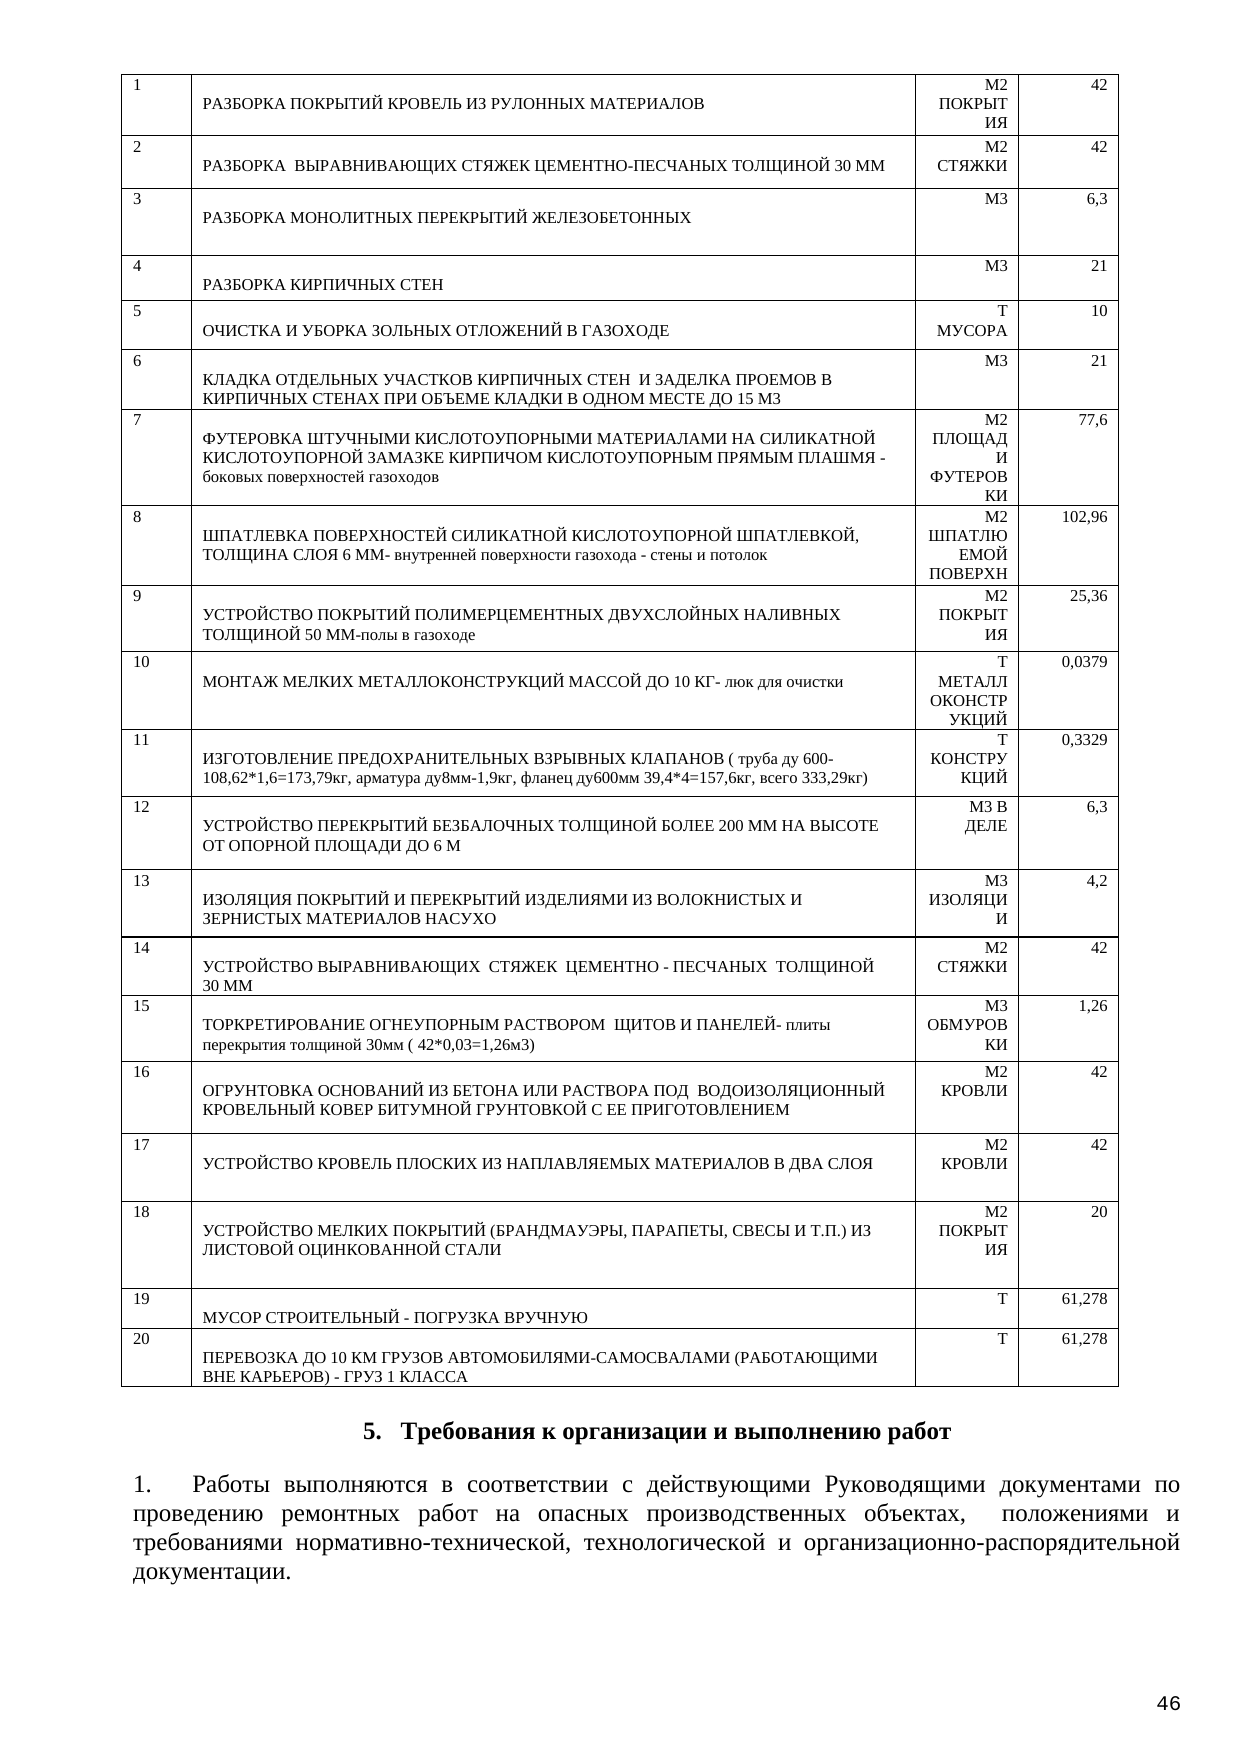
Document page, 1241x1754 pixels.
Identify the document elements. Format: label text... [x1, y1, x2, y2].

table_cell 9 [122, 586, 191, 651]
table_cell 61,278 [1019, 1289, 1118, 1327]
table_cell М2 ПЛОЩАДИ ФУТЕРОВКИ [916, 410, 1018, 505]
table_cell М2 КРОВЛИ [916, 1062, 1018, 1133]
table_cell М3 В ДЕЛЕ [916, 797, 1018, 869]
table_cell 6,3 [1019, 189, 1118, 255]
table_cell РАЗБОРКА КИРПИЧНЫХ СТЕН [192, 256, 915, 300]
table_cell ШПАТЛЕВКА ПОВЕРХНОСТЕЙ СИЛИКАТНОЙ КИСЛОТОУПОРНОЙ ШПАТЛЕВКОЙ, ТОЛЩИНА СЛОЯ 6 ММ- внутренней поверхности газохода - стены и потолок [192, 506, 915, 585]
table_cell 0,0379 [1019, 652, 1118, 729]
table_cell 2 [122, 136, 191, 188]
table_cell М3 [916, 350, 1018, 408]
table_cell 1 [122, 75, 191, 135]
table_cell М3 ОБМУРОВКИ [916, 996, 1018, 1061]
table_cell 1,26 [1019, 996, 1118, 1061]
table_cell М2 КРОВЛИ [916, 1134, 1018, 1201]
table_cell МОНТАЖ МЕЛКИХ МЕТАЛЛОКОНСТРУКЦИЙ МАССОЙ ДО 10 КГ- люк для очистки [192, 652, 915, 729]
table_cell Т [916, 1289, 1018, 1327]
table_cell Т МУСОРА [916, 301, 1018, 349]
table_cell ОЧИСТКА И УБОРКА ЗОЛЬНЫХ ОТЛОЖЕНИЙ В ГАЗОХОДЕ [192, 301, 915, 349]
table_cell ОГРУНТОВКА ОСНОВАНИЙ ИЗ БЕТОНА ИЛИ РАСТВОРА ПОД ВОДОИЗОЛЯЦИОННЫЙ КРОВЕЛЬНЫЙ КОВЕР БИТУМНОЙ ГРУНТОВКОЙ С ЕЕ ПРИГОТОВЛЕНИЕМ [192, 1062, 915, 1133]
table_cell 0,3329 [1019, 730, 1118, 796]
table_cell М3 ИЗОЛЯЦИИ [916, 870, 1018, 936]
table_cell 13 [122, 870, 191, 936]
table_cell МУСОР СТРОИТЕЛЬНЫЙ - ПОГРУЗКА ВРУЧНУЮ [192, 1289, 915, 1327]
table_cell ТОРКРЕТИРОВАНИЕ ОГНЕУПОРНЫМ РАСТВОРОМ ЩИТОВ И ПАНЕЛЕЙ- плиты перекрытия толщиной 30мм ( 42*0,03=1,26м3) [192, 996, 915, 1061]
table_cell 14 [122, 938, 191, 995]
table_cell 19 [122, 1289, 191, 1327]
table_cell РАЗБОРКА МОНОЛИТНЫХ ПЕРЕКРЫТИЙ ЖЕЛЕЗОБЕТОННЫХ [192, 189, 915, 255]
list Требования к организации и выполнению работ [133, 1416, 1181, 1444]
table_cell ИЗОЛЯЦИЯ ПОКРЫТИЙ И ПЕРЕКРЫТИЙ ИЗДЕЛИЯМИ ИЗ ВОЛОКНИСТЫХ И ЗЕРНИСТЫХ МАТЕРИАЛОВ НАСУХО [192, 870, 915, 936]
table_cell 10 [122, 652, 191, 729]
table_cell 7 [122, 410, 191, 505]
table_cell 20 [122, 1329, 191, 1386]
table_cell Т [916, 1329, 1018, 1386]
table_cell 8 [122, 506, 191, 585]
table_cell 25,36 [1019, 586, 1118, 651]
table_cell 102,96 [1019, 506, 1118, 585]
table_cell 42 [1019, 1062, 1118, 1133]
table_cell М2 ПОКРЫТИЯ [916, 586, 1018, 651]
table_cell УСТРОЙСТВО КРОВЕЛЬ ПЛОСКИХ ИЗ НАПЛАВЛЯЕМЫХ МАТЕРИАЛОВ В ДВА СЛОЯ [192, 1134, 915, 1201]
table_cell 61,278 [1019, 1329, 1118, 1386]
table_cell 6 [122, 350, 191, 408]
table_cell М2 ШПАТЛЮЕМОЙ ПОВЕРХН [916, 506, 1018, 585]
table_cell 4,2 [1019, 870, 1118, 936]
table_cell 10 [1019, 301, 1118, 349]
table_cell 3 [122, 189, 191, 255]
table_cell 42 [1019, 938, 1118, 995]
list Работы выполняются в соответствии с действующими Руководящими документами по проведению ремонтных работ на опасных производственных объектах, положениями и требованиями нормативно-технической, технологической и организационно-распорядительной документации. [133, 1469, 1181, 1584]
table_cell 17 [122, 1134, 191, 1201]
table_cell УСТРОЙСТВО ПЕРЕКРЫТИЙ БЕЗБАЛОЧНЫХ ТОЛЩИНОЙ БОЛЕЕ 200 ММ НА ВЫСОТЕ ОТ ОПОРНОЙ ПЛОЩАДИ ДО 6 М [192, 797, 915, 869]
table_cell 42 [1019, 75, 1118, 135]
table_cell М2 ПОКРЫТИЯ [916, 1202, 1018, 1288]
table_cell 21 [1019, 256, 1118, 300]
table_cell 77,6 [1019, 410, 1118, 505]
table_cell УСТРОЙСТВО ВЫРАВНИВАЮЩИХ СТЯЖЕК ЦЕМЕНТНО - ПЕСЧАНЫХ ТОЛЩИНОЙ 30 ММ [192, 938, 915, 995]
table_cell М2 ПОКРЫТИЯ [916, 75, 1018, 135]
table_cell М3 [916, 256, 1018, 300]
table_cell 42 [1019, 1134, 1118, 1201]
table_cell Т КОНСТРУКЦИЙ [916, 730, 1018, 796]
table_cell 5 [122, 301, 191, 349]
table_cell М3 [916, 189, 1018, 255]
table_cell УСТРОЙСТВО ПОКРЫТИЙ ПОЛИМЕРЦЕМЕНТНЫХ ДВУХСЛОЙНЫХ НАЛИВНЫХ ТОЛЩИНОЙ 50 ММ-полы в газоходе [192, 586, 915, 651]
table_cell 16 [122, 1062, 191, 1133]
table_cell 12 [122, 797, 191, 869]
table_cell ФУТЕРОВКА ШТУЧНЫМИ КИСЛОТОУПОРНЫМИ МАТЕРИАЛАМИ НА СИЛИКАТНОЙ КИСЛОТОУПОРНОЙ ЗАМАЗКЕ КИРПИЧОМ КИСЛОТОУПОРНЫМ ПРЯМЫМ ПЛАШМЯ - боковых поверхностей газоходов [192, 410, 915, 505]
table_cell ИЗГОТОВЛЕНИЕ ПРЕДОХРАНИТЕЛЬНЫХ ВЗРЫВНЫХ КЛАПАНОВ ( труба ду 600-108,62*1,6=173,79кг, арматура ду8мм-1,9кг, фланец ду600мм 39,4*4=157,6кг, всего 333,29кг) [192, 730, 915, 796]
table_cell 21 [1019, 350, 1118, 408]
table_cell 6,3 [1019, 797, 1118, 869]
table_cell РАЗБОРКА ПОКРЫТИЙ КРОВЕЛЬ ИЗ РУЛОННЫХ МАТЕРИАЛОВ [192, 75, 915, 135]
table_cell ПЕРЕВОЗКА ДО 10 КМ ГРУЗОВ АВТОМОБИЛЯМИ-САМОСВАЛАМИ (РАБОТАЮЩИМИ ВНЕ КАРЬЕРОВ) - ГРУЗ 1 КЛАССА [192, 1329, 915, 1386]
table_cell 42 [1019, 136, 1118, 188]
table_cell 18 [122, 1202, 191, 1288]
table_cell 20 [1019, 1202, 1118, 1288]
table_cell 11 [122, 730, 191, 796]
table_cell Т МЕТАЛЛОКОНСТРУКЦИЙ [916, 652, 1018, 729]
table_cell М2 СТЯЖКИ [916, 136, 1018, 188]
table_cell 4 [122, 256, 191, 300]
table_cell РАЗБОРКА ВЫРАВНИВАЮЩИХ СТЯЖЕК ЦЕМЕНТНО-ПЕСЧАНЫХ ТОЛЩИНОЙ 30 ММ [192, 136, 915, 188]
table_cell 15 [122, 996, 191, 1061]
table_cell КЛАДКА ОТДЕЛЬНЫХ УЧАСТКОВ КИРПИЧНЫХ СТЕН И ЗАДЕЛКА ПРОЕМОВ В КИРПИЧНЫХ СТЕНАХ ПРИ ОБЪЕМЕ КЛАДКИ В ОДНОМ МЕСТЕ ДО 15 М3 [192, 350, 915, 408]
table_cell УСТРОЙСТВО МЕЛКИХ ПОКРЫТИЙ (БРАНДМАУЭРЫ, ПАРАПЕТЫ, СВЕСЫ И Т.П.) ИЗ ЛИСТОВОЙ ОЦИНКОВАННОЙ СТАЛИ [192, 1202, 915, 1288]
table_cell М2 СТЯЖКИ [916, 938, 1018, 995]
